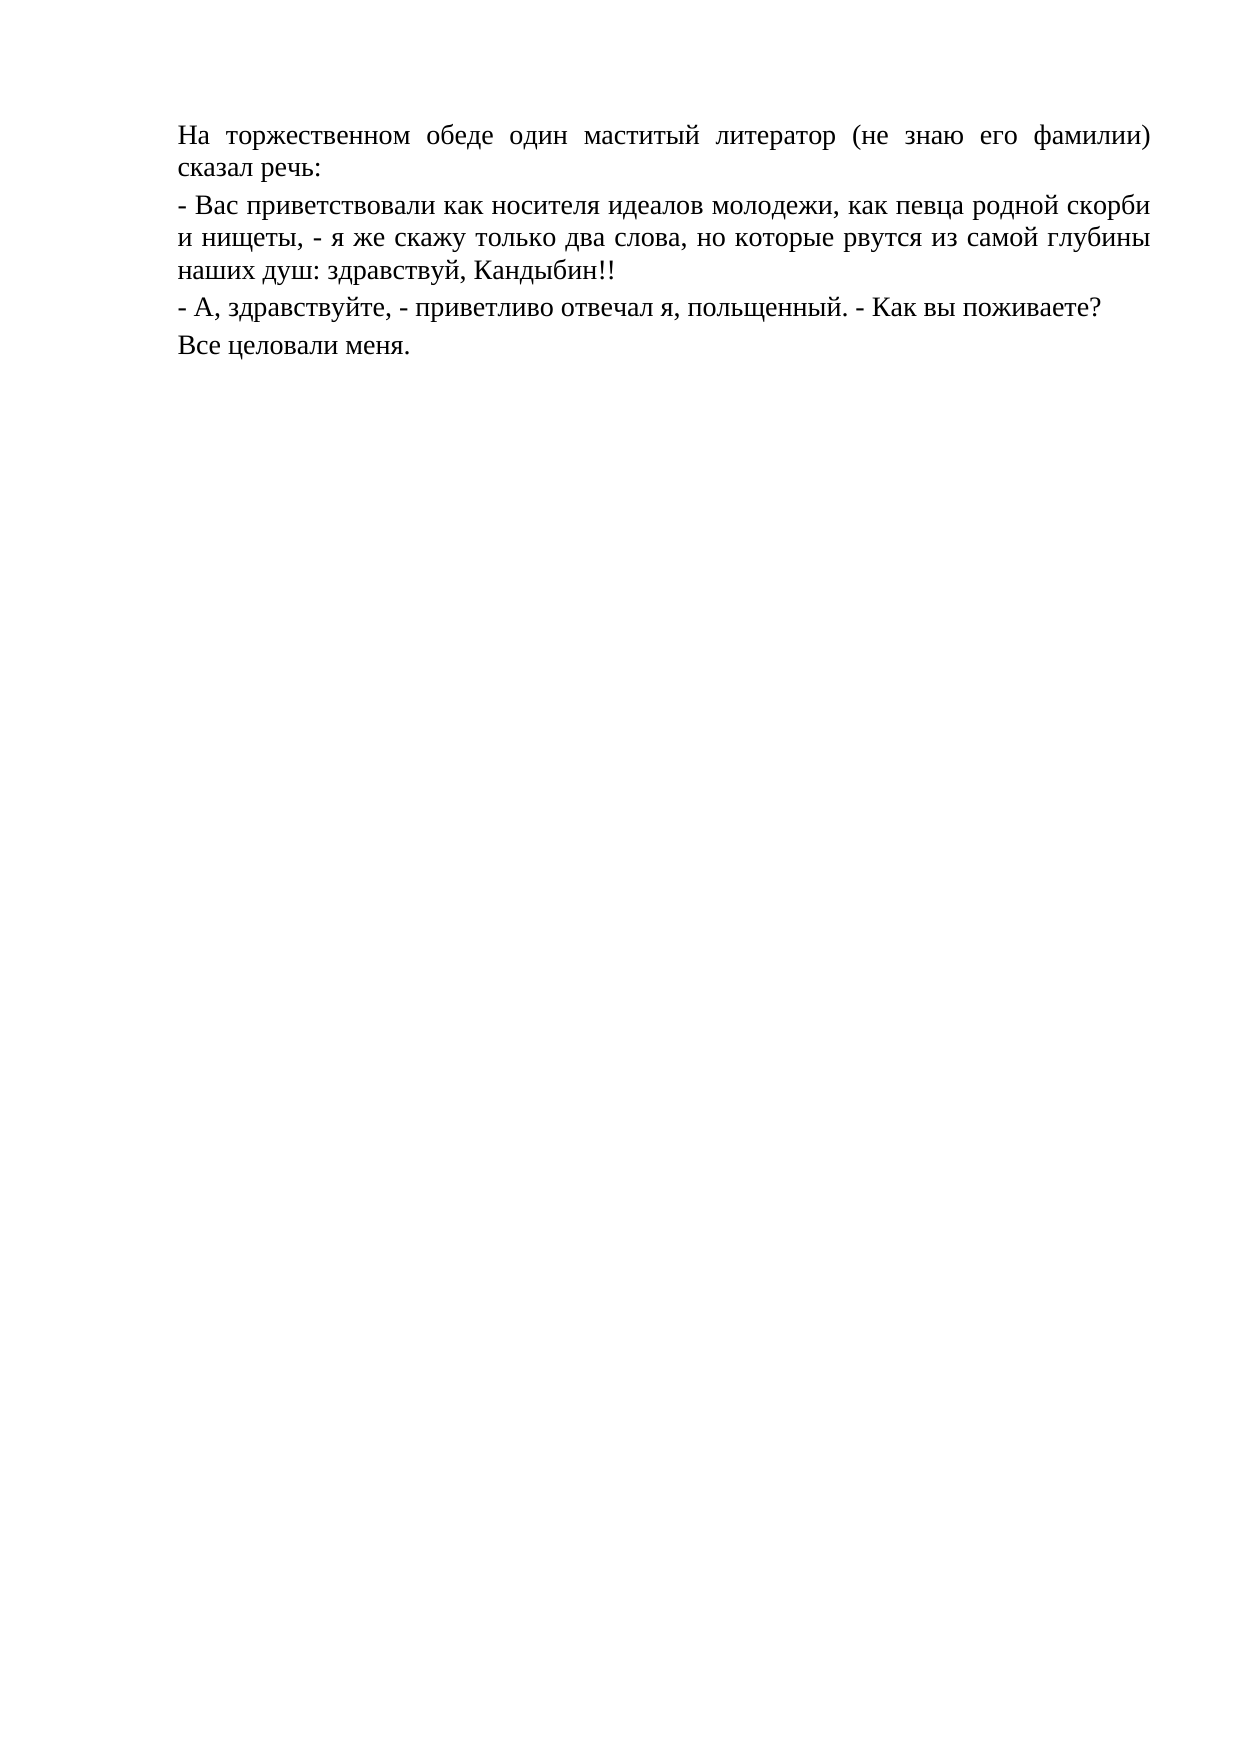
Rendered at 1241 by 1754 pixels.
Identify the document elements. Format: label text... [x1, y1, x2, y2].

text - Вас приветствовали как носителя идеалов молодежи, как певца родной скорби и нищеты, - я же скажу только два слова, но которые рвутся из самой глубины наших душ: здравствуй, Кандыбин!! [177, 188, 1152, 285]
text Все целовали меня. [177, 328, 1152, 360]
text На торжественном обеде один маститый литератор (не знаю его фамилии) сказал речь: [177, 118, 1152, 183]
text - А, здравствуйте, - приветливо отвечал я, польщенный. - Как вы поживаете? [177, 290, 1152, 323]
